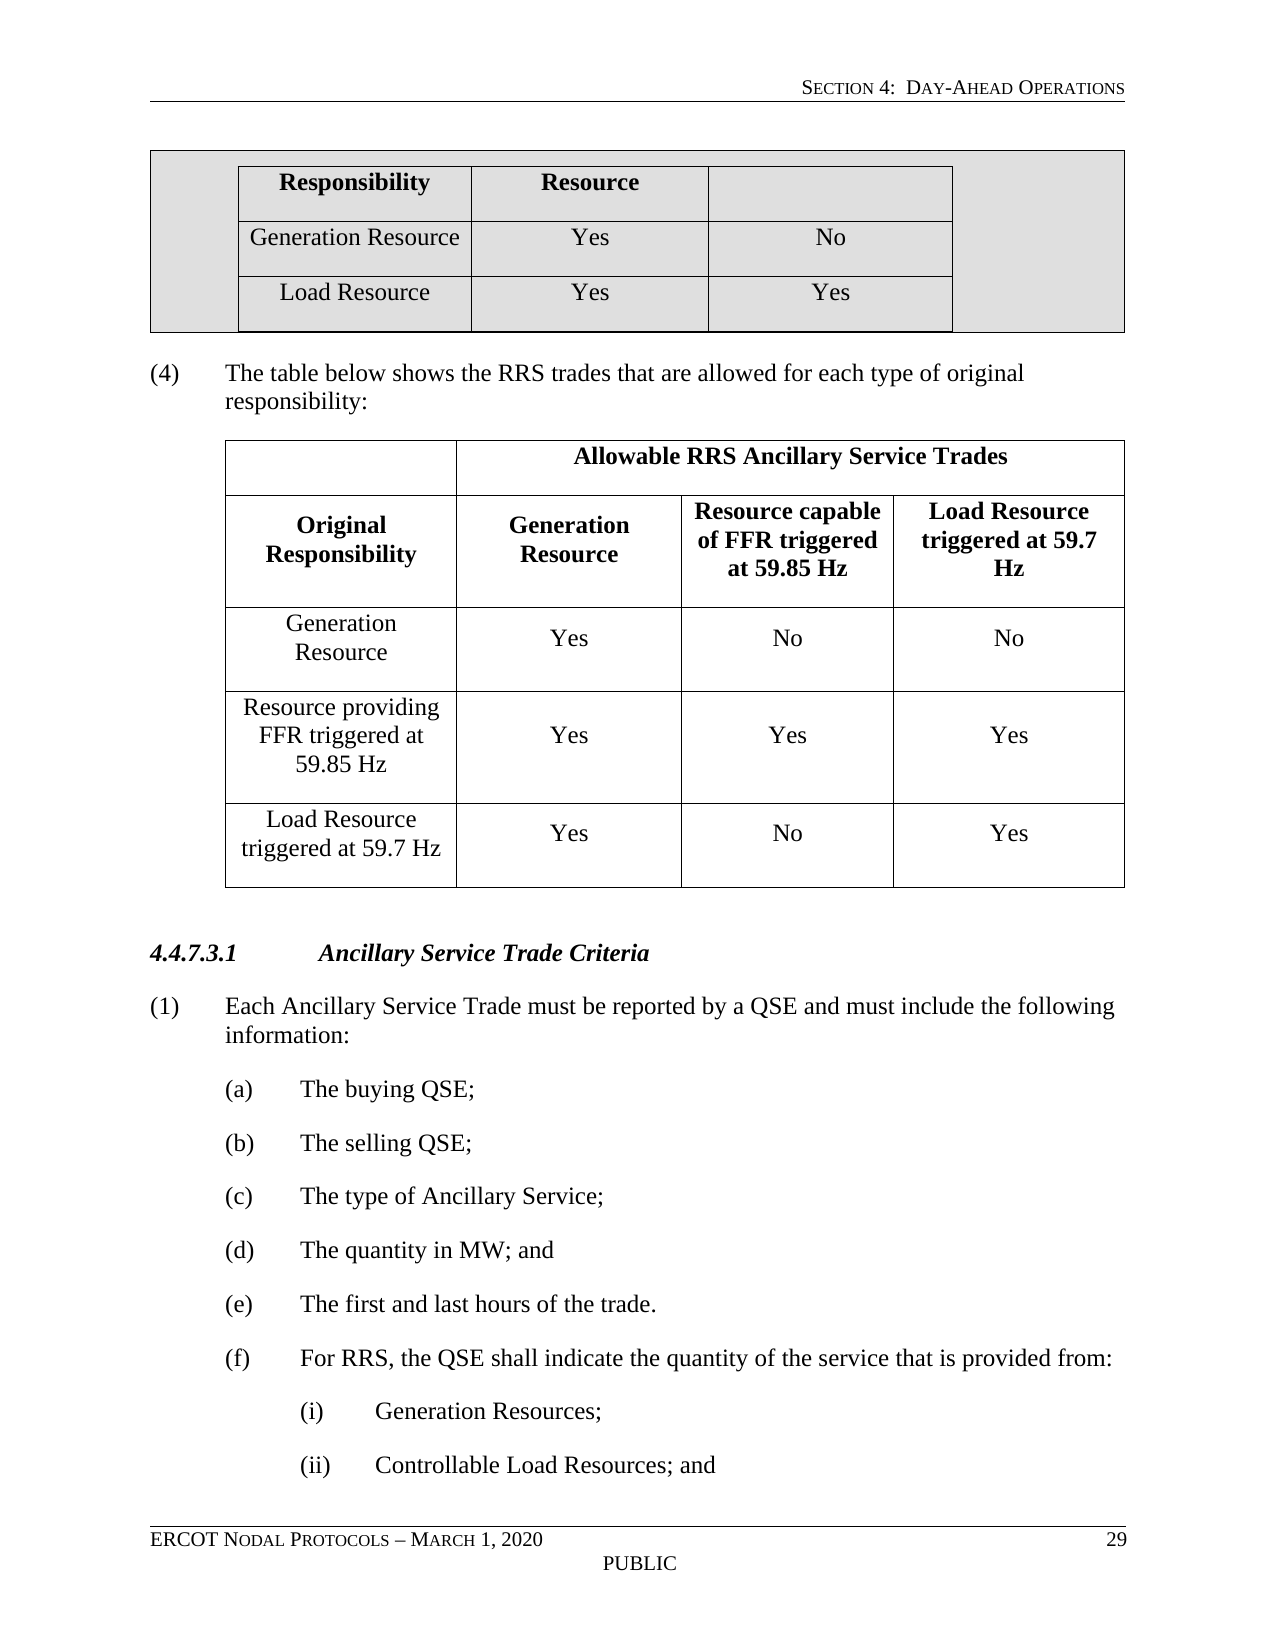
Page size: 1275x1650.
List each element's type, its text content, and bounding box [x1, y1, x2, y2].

table_cell No [894, 608, 1124, 691]
text 4.4.7.3.1 Ancillary Service Trade Criteria [150, 938, 1125, 966]
table_header [226, 441, 456, 495]
table_cell Generation Resource [226, 608, 456, 691]
list (i) Generation Resources; [300, 1396, 1125, 1425]
table_cell Resource providing FFR triggered at 59.85 Hz [226, 692, 456, 803]
list (c) The type of Ancillary Service; [225, 1181, 1125, 1210]
table_cell No [682, 608, 893, 691]
list (a) The buying QSE; [225, 1074, 1125, 1103]
table_cell Yes [457, 692, 681, 803]
table_cell Yes [682, 692, 893, 803]
table_cell Original Responsibility [226, 496, 456, 607]
table_cell Yes [894, 804, 1124, 887]
table_cell Yes [894, 692, 1124, 803]
table_cell Yes [457, 608, 681, 691]
table_cell Yes [457, 804, 681, 887]
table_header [151, 151, 1124, 332]
list (ii) Controllable Load Resources; and [300, 1450, 1125, 1479]
table_cell No [682, 804, 893, 887]
table_cell Generation Resource [457, 496, 681, 607]
text (1) Each Ancillary Service Trade must be reported by a QSE and must include the following information: [150, 991, 1125, 1049]
table_cell Load Resource triggered at 59.7 Hz [226, 804, 456, 887]
list (b) The selling QSE; [225, 1128, 1125, 1156]
list (f) For RRS, the QSE shall indicate the quantity of the service that is provided from: [225, 1343, 1125, 1371]
table_cell Load Resource triggered at 59.7 Hz [894, 496, 1124, 607]
list (e) The first and last hours of the trade. [225, 1289, 1125, 1318]
list (d) The quantity in MW; and [225, 1235, 1125, 1264]
table_cell Resource capable of FFR triggered at 59.85 Hz [682, 496, 893, 607]
text (4) The table below shows the RRS trades that are allowed for each type of original responsibility: [150, 358, 1125, 415]
table_header Allowable RRS Ancillary Service Trades [457, 441, 1124, 495]
